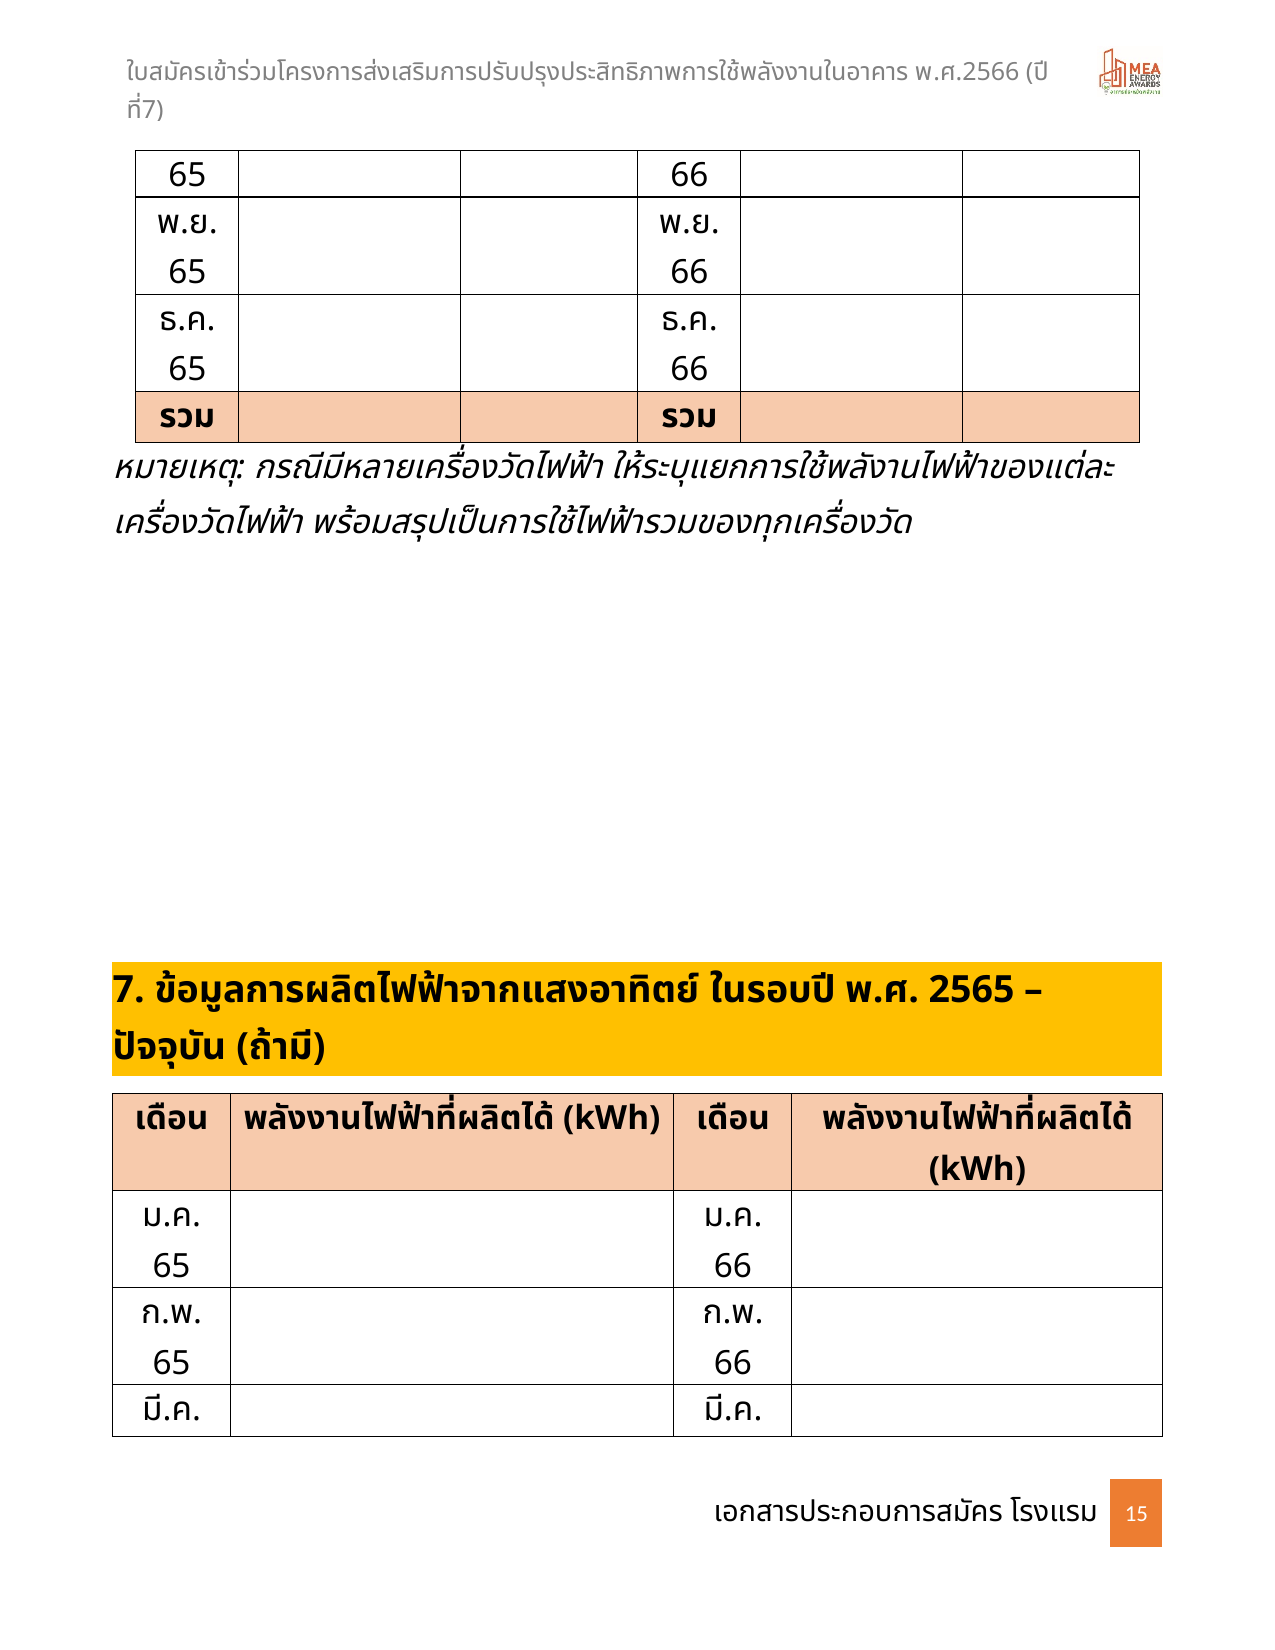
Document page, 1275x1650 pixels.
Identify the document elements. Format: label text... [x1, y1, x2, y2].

table_cell ธ.ค. 65 [136, 295, 238, 391]
table_cell [239, 295, 460, 391]
table_cell [231, 1191, 673, 1287]
table_header เดือน [113, 1094, 230, 1190]
table_cell [231, 1385, 673, 1436]
table_cell [963, 392, 1139, 442]
table_cell [461, 295, 637, 391]
table_cell [239, 392, 460, 442]
table_cell [741, 198, 962, 293]
table_cell [239, 198, 460, 293]
table_cell [461, 151, 637, 196]
picture [1097, 46, 1163, 97]
table_cell มี.ค. 65 [113, 1385, 230, 1436]
table_cell ต.ค. 65 [136, 151, 238, 196]
table_header เดือน [674, 1094, 791, 1190]
table_cell [963, 198, 1139, 293]
table_cell มี.ค. 66 [674, 1385, 791, 1436]
table_cell ม.ค. 65 [113, 1191, 230, 1287]
text หมายเหตุ: กรณีมีหลายเครื่องวัดไฟฟ้า ให้ระบุแยกการใช้พลังานไฟฟ้าของแต่ละเครื่องวัดไฟฟ้า พร้อมสรุปเป็นการใช้ไฟฟ้ารวมของทุกเครื่องวัด [112, 443, 1162, 548]
table_cell ต.ค. 66 [638, 151, 740, 196]
table_cell [792, 1288, 1162, 1384]
table_cell [792, 1191, 1162, 1287]
table_cell [461, 198, 637, 293]
table_cell ก.พ. 65 [113, 1288, 230, 1384]
table_header พลังงานไฟฟ้าที่ผลิตได้ (kWh) [792, 1094, 1162, 1190]
table_cell [792, 1385, 1162, 1436]
table_cell พ.ย. 66 [638, 198, 740, 293]
table_cell [741, 392, 962, 442]
table_cell ม.ค. 66 [674, 1191, 791, 1287]
table_cell พ.ย. 65 [136, 198, 238, 293]
table_cell [741, 295, 962, 391]
table_cell ก.พ. 66 [674, 1288, 791, 1384]
table_cell [963, 151, 1139, 196]
table_cell [963, 295, 1139, 391]
table_cell รวม [136, 392, 238, 442]
table_cell [231, 1288, 673, 1384]
table_cell [461, 392, 637, 442]
table_cell [741, 151, 962, 196]
table_cell ธ.ค. 66 [638, 295, 740, 391]
table_cell รวม [638, 392, 740, 442]
text 7. ข้อมูลการผลิตไฟฟ้าจากแสงอาทิตย์ ในรอบปี พ.ศ. 2565 – ปัจจุบัน (ถ้ามี) [112, 962, 1162, 1076]
table_header พลังงานไฟฟ้าที่ผลิตได้ (kWh) [231, 1094, 673, 1190]
table_cell [239, 151, 460, 196]
